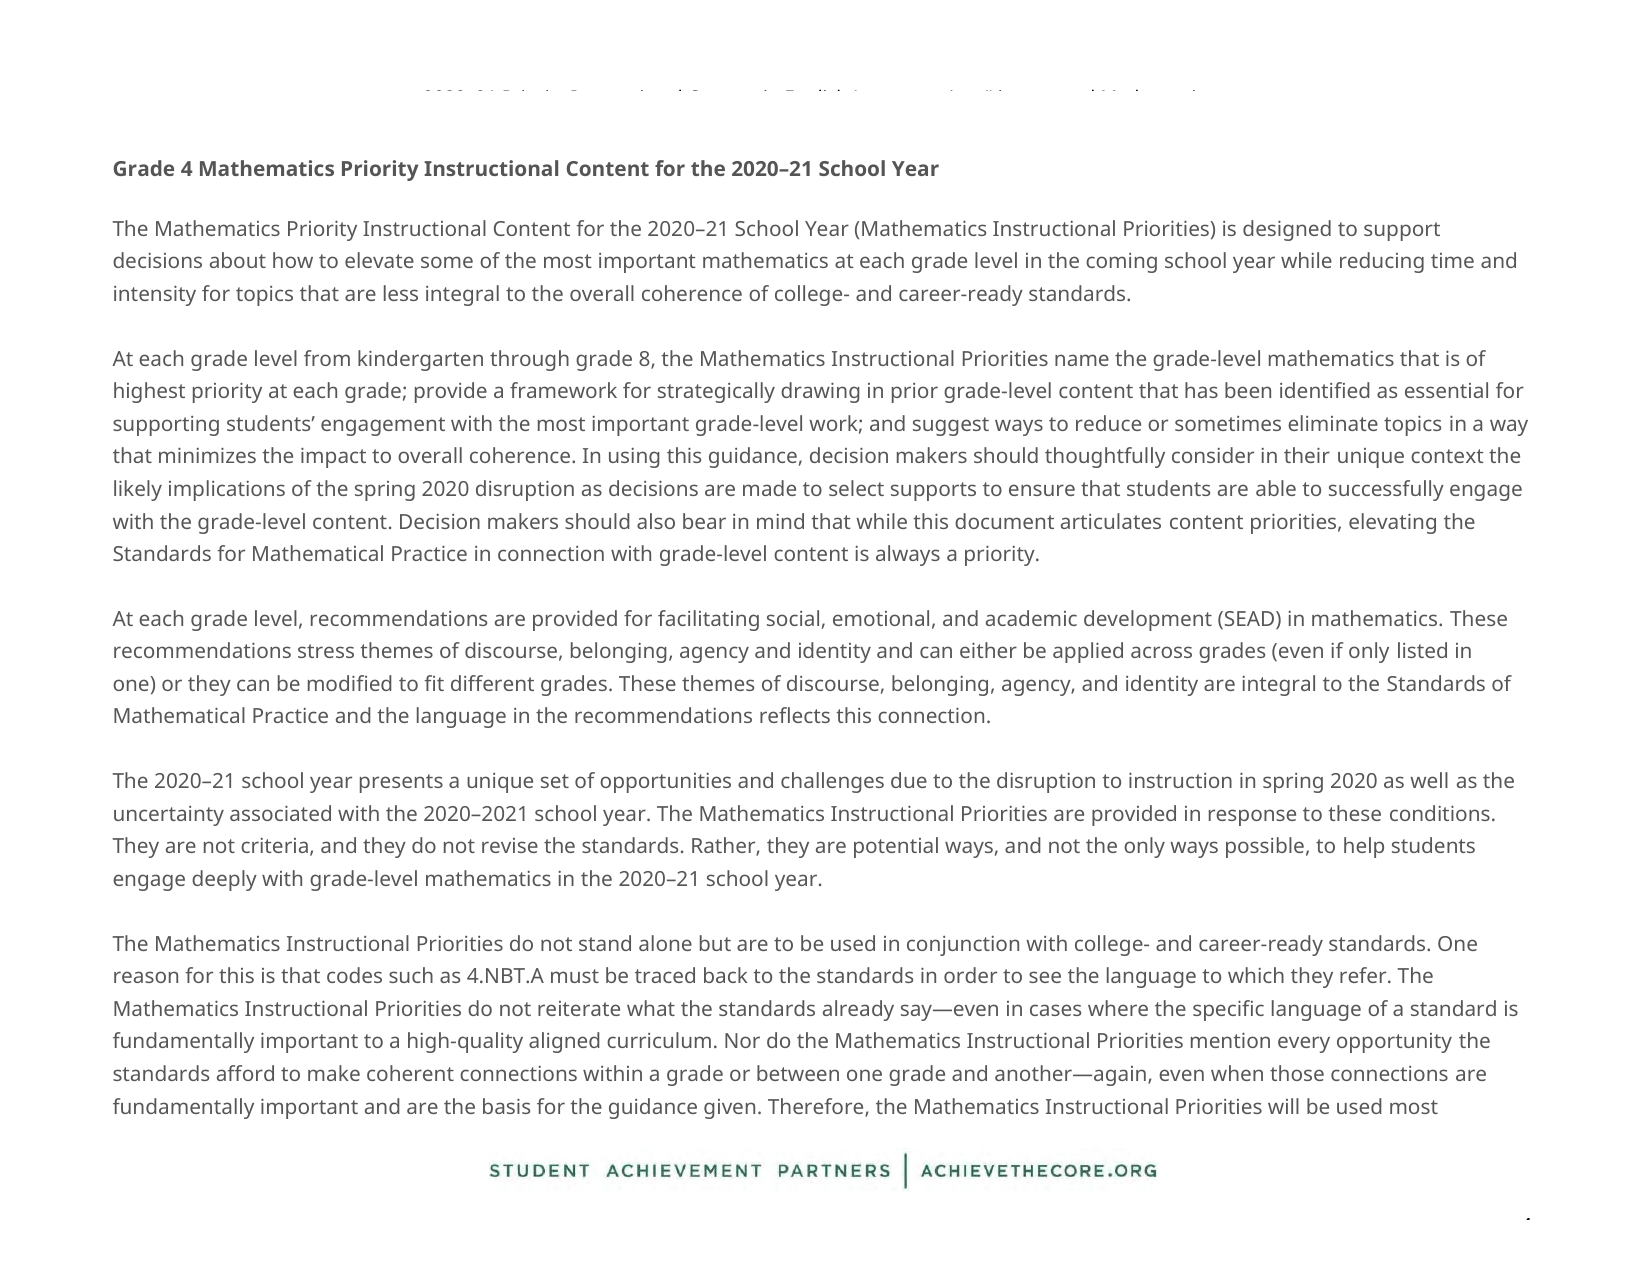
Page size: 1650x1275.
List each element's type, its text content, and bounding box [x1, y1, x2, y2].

text At each grade level from kindergarten through grade 8, the Mathematics Instructional Priorities name the grade-level mathematics that is of highest priority at each grade; provide a framework for strategically drawing in prior grade-level content that has been identified as essential for supporting students’ engagement with the most important grade-level work; and suggest ways to reduce or sometimes eliminate topics in a way that minimizes the impact to overall coherence. In using this guidance, decision makers should thoughtfully consider in their unique context the likely implications of the spring 2020 disruption as decisions are made to select supports to ensure that students are able to successfully engage with the grade-level content. Decision makers should also bear in mind that while this document articulates content priorities, elevating the Standards for Mathematical Practice in connection with grade-level content is always a priority. [112, 344, 1535, 568]
text At each grade level, recommendations are provided for facilitating social, emotional, and academic development (SEAD) in mathematics. These recommendations stress themes of discourse, belonging, agency and identity and can either be applied across grades (even if only listed in one) or they can be modified to fit different grades. These themes of discourse, belonging, agency, and identity are integral to the Standards of Mathematical Practice and the language in the recommendations reflects this connection. [112, 604, 1521, 730]
text Grade 4 Mathematics Priority Instructional Content for the 2020–21 School Year [112, 154, 1650, 182]
text The 2020–21 school year presents a unique set of opportunities and challenges due to the disruption to instruction in spring 2020 as well as the uncertainty associated with the 2020–2021 school year. The Mathematics Instructional Priorities are provided in response to these conditions. They are not criteria, and they do not revise the standards. Rather, they are potential ways, and not the only ways possible, to help students engage deeply with grade-level mathematics in the 2020–21 school year. [112, 766, 1515, 893]
text The Mathematics Priority Instructional Content for the 2020–21 School Year (Mathematics Instructional Priorities) is designed to support decisions about how to elevate some of the most important mathematics at each grade level in the coming school year while reducing time and intensity for topics that are less integral to the overall coherence of college- and career-ready standards. [112, 214, 1523, 307]
picture [488, 1148, 1160, 1191]
